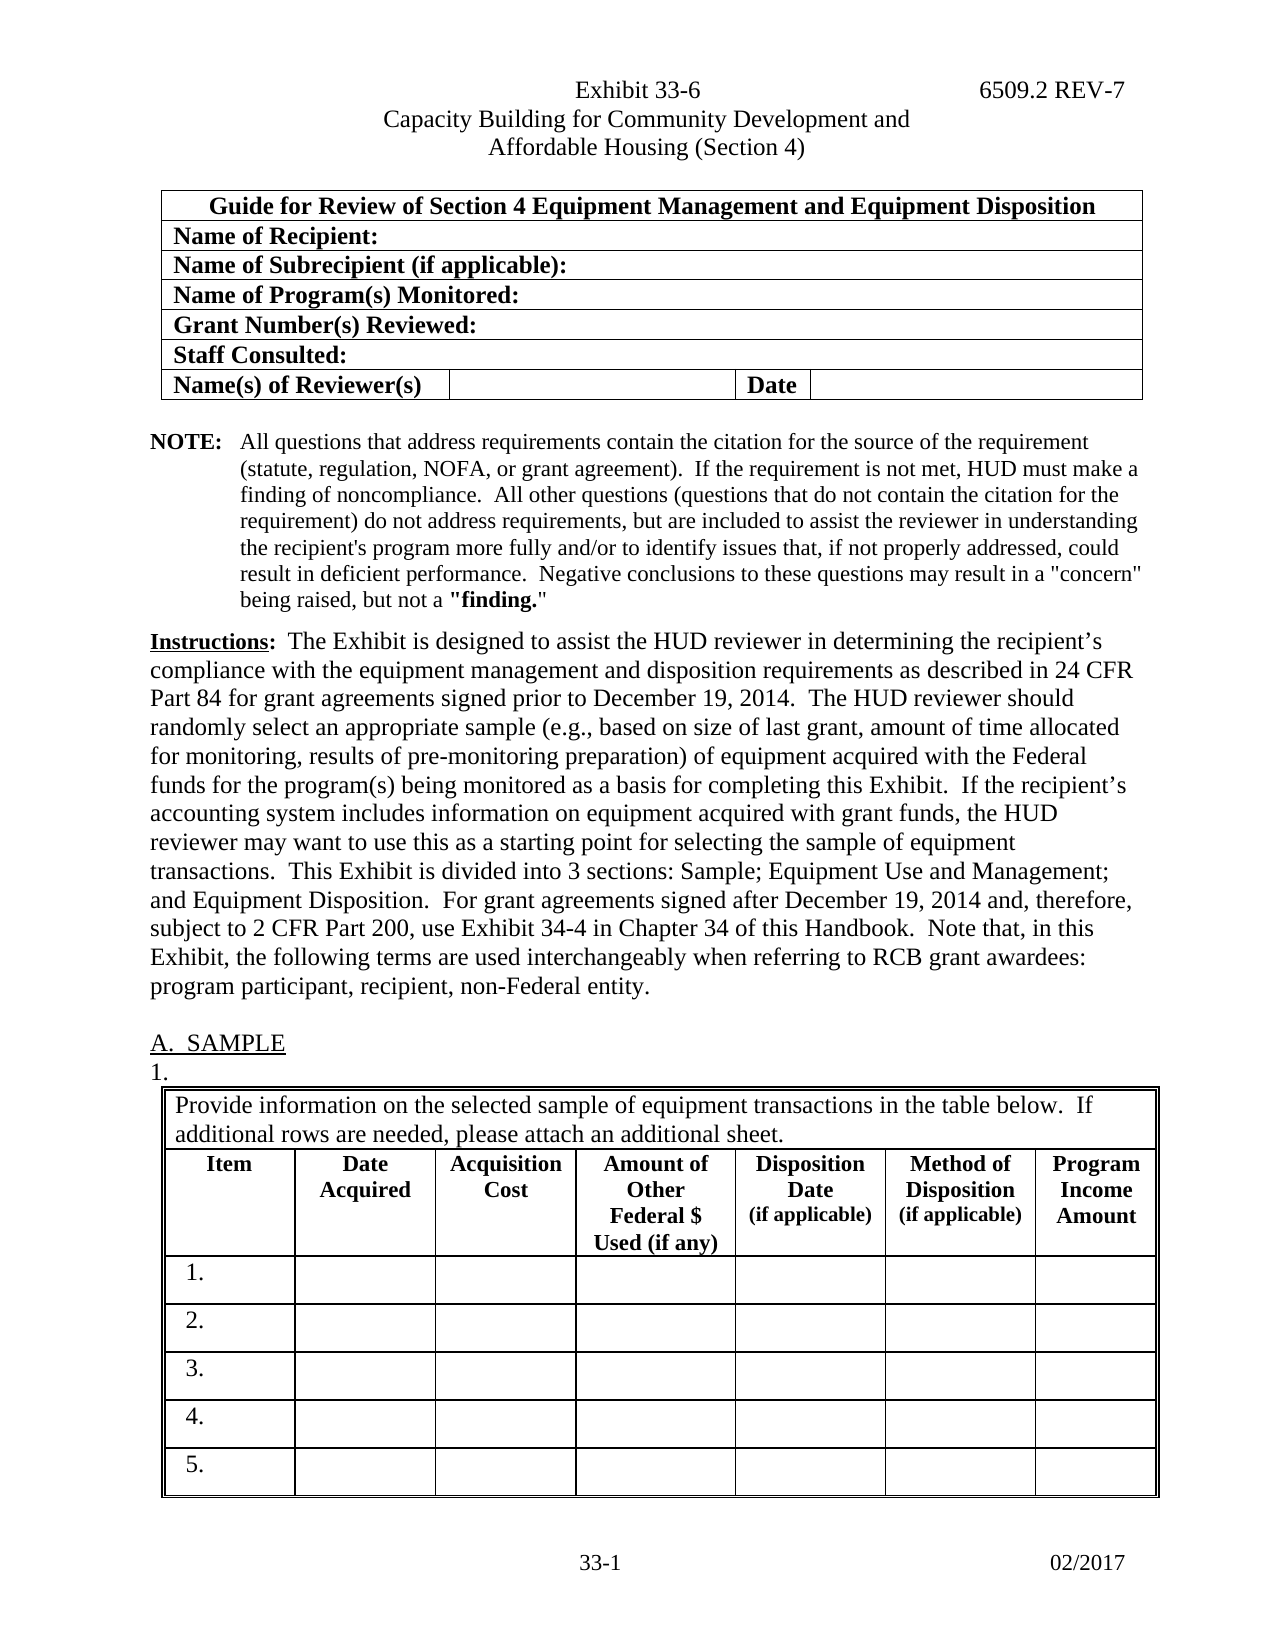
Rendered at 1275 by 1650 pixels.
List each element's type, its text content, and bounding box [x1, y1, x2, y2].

table_cell 4. [166, 1401, 294, 1447]
table_cell [886, 1305, 1035, 1351]
table_cell [1036, 1257, 1155, 1303]
table_cell 3. [166, 1353, 294, 1399]
table_cell Staff Consulted: [162, 340, 1142, 369]
table_cell [296, 1305, 435, 1351]
table_cell [296, 1257, 435, 1303]
table_cell [736, 1257, 885, 1303]
table_cell [1036, 1449, 1155, 1495]
table_cell 1. [166, 1257, 294, 1303]
table_cell [886, 1449, 1035, 1495]
table_header Provide information on the selected sample of equipment transactions in the table below. If additional rows are needed, please attach an additional sheet. [166, 1091, 1155, 1148]
table_cell Amount of Other Federal $ Used (if any) [577, 1150, 735, 1255]
table_cell [450, 370, 735, 398]
table_cell [736, 1305, 885, 1351]
table_cell [1036, 1353, 1155, 1399]
table_cell Grant Number(s) Reviewed: [162, 310, 1142, 339]
list A. Sample [150, 1028, 1143, 1057]
table_cell [577, 1353, 735, 1399]
table_cell [886, 1257, 1035, 1303]
table_cell 5. [166, 1449, 294, 1495]
text NOTE: All questions that address requirements contain the citation for the source of the requirement (statute, regulation, NOFA, or grant agreement). If the requirement is not met, HUD must make a finding of noncompliance. All other questions (questions that do not contain the citation for the requirement) do not address requirements, but are included to assist the reviewer in understanding the recipient's program more fully and/or to identify issues that, if not properly addressed, could result in deficient performance. Negative conclusions to these questions may result in a "concern" being raised, but not a "finding." [150, 428, 1143, 613]
table_cell [1036, 1401, 1155, 1447]
table_cell 2. [166, 1305, 294, 1351]
text Instructions: The Exhibit is designed to assist the HUD reviewer in determining the recipient’s compliance with the equipment management and disposition requirements as described in 24 CFR Part 84 for grant agreements signed prior to December 19, 2014. The HUD reviewer should randomly select an appropriate sample (e.g., based on size of last grant, amount of time allocated for monitoring, results of pre-monitoring preparation) of equipment acquired with the Federal funds for the program(s) being monitored as a basis for completing this Exhibit. If the recipient’s accounting system includes information on equipment acquired with grant funds, the HUD reviewer may want to use this as a starting point for selecting the sample of equipment transactions. This Exhibit is divided into 3 sections: Sample; Equipment Use and Management; and Equipment Disposition. For grant agreements signed after December 19, 2014 and, therefore, subject to 2 CFR Part 200, use Exhibit 34-4 in Chapter 34 of this Handbook. Note that, in this Exhibit, the following terms are used interchangeably when referring to RCB grant awardees: program participant, recipient, non-Federal entity. [150, 626, 1143, 1000]
table_cell [577, 1401, 735, 1447]
table_cell [736, 1353, 885, 1399]
table_cell [436, 1401, 575, 1447]
table_cell Item [166, 1150, 294, 1255]
table_cell [296, 1449, 435, 1495]
table_cell [436, 1353, 575, 1399]
table_cell [736, 1401, 885, 1447]
table_cell [886, 1401, 1035, 1447]
table_cell [296, 1353, 435, 1399]
table_cell Disposition Date (if applicable) [736, 1150, 885, 1255]
table_cell Date Acquired [296, 1150, 435, 1255]
table_cell [577, 1449, 735, 1495]
table_cell Program Income Amount [1036, 1150, 1155, 1255]
table_header Guide for Review of Section 4 Equipment Management and Equipment Disposition [162, 191, 1142, 220]
table_cell Method of Disposition (if applicable) [886, 1150, 1035, 1255]
text 1. [150, 1057, 1143, 1086]
table_cell [436, 1257, 575, 1303]
table_cell Name of Recipient: [162, 221, 1142, 249]
table_cell [811, 370, 1142, 398]
table_cell [577, 1305, 735, 1351]
table_cell [436, 1305, 575, 1351]
table_cell Name(s) of Reviewer(s) [162, 370, 449, 398]
table_cell [436, 1449, 575, 1495]
table_cell Acquisition Cost [436, 1150, 575, 1255]
table_cell Name of Subrecipient (if applicable): [162, 251, 1142, 279]
table_cell [1036, 1305, 1155, 1351]
table_cell [736, 1449, 885, 1495]
table_cell [577, 1257, 735, 1303]
table_cell Date [736, 370, 810, 398]
table_cell [296, 1401, 435, 1447]
table_cell Name of Program(s) Monitored: [162, 280, 1142, 309]
table_cell [886, 1353, 1035, 1399]
